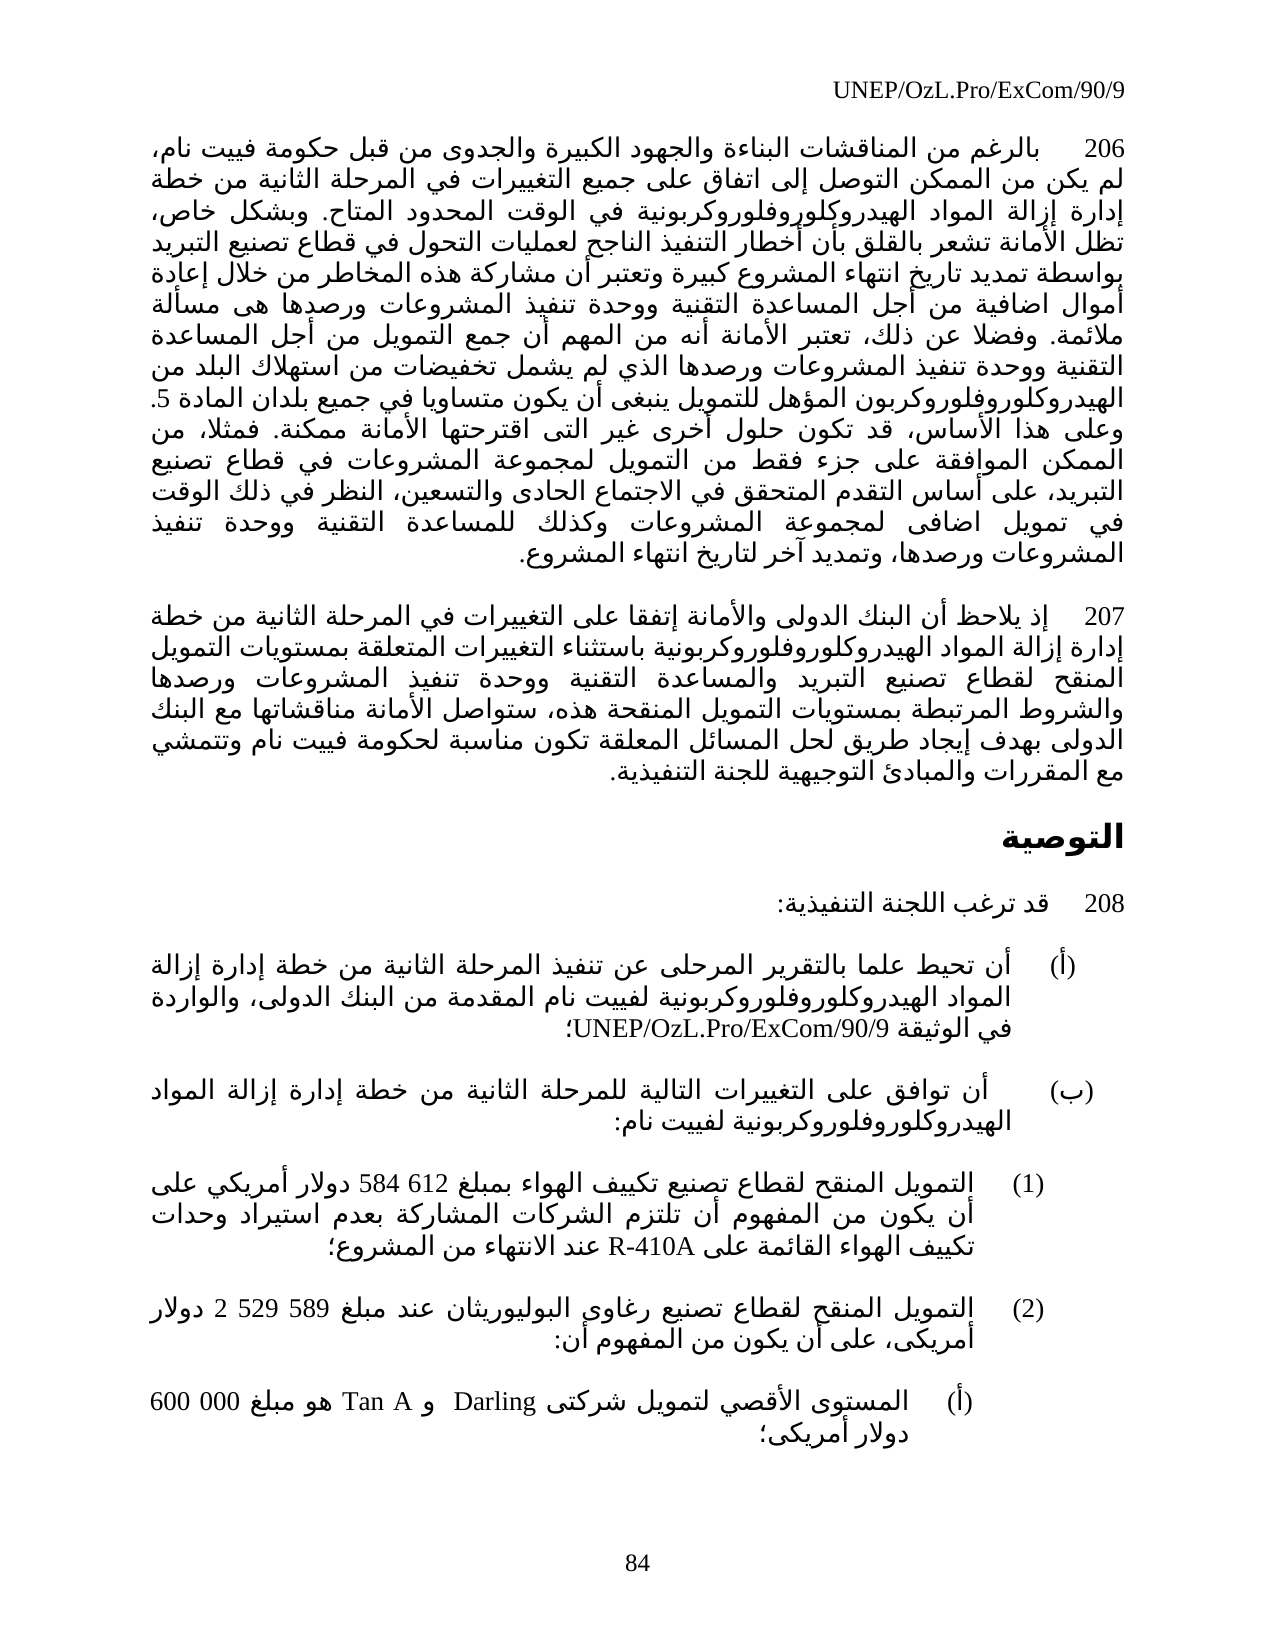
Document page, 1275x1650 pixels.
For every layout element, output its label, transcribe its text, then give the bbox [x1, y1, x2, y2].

list التمويل المنقح لقطاع تصنيع تكييف الهواء بمبلغ 612 584 دولار أمريكي على أن يكون من المفهوم أن تلتزم الشركات المشاركة بعدم استيراد وحدات تكييف الهواء القائمة على R-410A عند الانتهاء من المشروع؛ [150, 1167, 1012, 1261]
text التوصية [150, 818, 1125, 856]
list أن توافق على التغييرات التالية للمرحلة الثانية من خطة إدارة إزالة المواد الهيدروكلوروفلوروكربونية لفييت نام: [150, 1074, 1050, 1136]
list أن تحيط علما بالتقرير المرحلى عن تنفيذ المرحلة الثانية من خطة إدارة إزالة المواد الهيدروكلوروفلوروكربونية لفييت نام المقدمة من البنك الدولى، والواردة في الوثيقة UNEP/OzL.Pro/ExCom/90/9؛ [150, 949, 1050, 1043]
text 206 بالرغم من المناقشات البناءة والجهود الكبيرة والجدوى من قبل حكومة فييت نام، لم يكن من الممكن التوصل إلى اتفاق على جميع التغييرات في المرحلة الثانية من خطة إدارة إزالة المواد الهيدروكلوروفلوروكربونية في الوقت المحدود المتاح. وبشكل خاص، تظل الأمانة تشعر بالقلق بأن أخطار التنفيذ الناجح لعمليات التحول في قطاع تصنيع التبريد بواسطة تمديد تاريخ انتهاء المشروع كبيرة وتعتبر أن مشاركة هذه المخاطر من خلال إعادة أموال اضافية من أجل المساعدة التقنية ووحدة تنفيذ المشروعات ورصدها هى مسألة ملائمة. وفضلا عن ذلك، تعتبر الأمانة أنه من المهم أن جمع التمويل من أجل المساعدة التقنية ووحدة تنفيذ المشروعات ورصدها الذي لم يشمل تخفيضات من استهلاك البلد من الهيدروكلوروفلوروكربون المؤهل للتمويل ينبغى أن يكون متساويا في جميع بلدان المادة 5. وعلى هذا الأساس، قد تكون حلول أخرى غير التى اقترحتها الأمانة ممكنة. فمثلا، من الممكن الموافقة على جزء فقط من التمويل لمجموعة المشروعات في قطاع تصنيع التبريد، على أساس التقدم المتحقق في الاجتماع الحادى والتسعين، النظر في ذلك الوقت في تمويل اضافى لمجموعة المشروعات وكذلك للمساعدة التقنية ووحدة تنفيذ المشروعات ورصدها، وتمديد آخر لتاريخ انتهاء المشروع. [150, 132, 1125, 568]
list المستوى الأقصي لتمويل شركتى Darling و Tan A هو مبلغ 000 600 دولار أمريكى؛ [150, 1386, 947, 1448]
text 208 قد ترغب اللجنة التنفيذية: [150, 887, 1125, 918]
text 207 إذ يلاحظ أن البنك الدولى والأمانة إتفقا على التغييرات في المرحلة الثانية من خطة إدارة إزالة المواد الهيدروكلوروفلوروكربونية باستثناء التغييرات المتعلقة بمستويات التمويل المنقح لقطاع تصنيع التبريد والمساعدة التقنية ووحدة تنفيذ المشروعات ورصدها والشروط المرتبطة بمستويات التمويل المنقحة هذه، ستواصل الأمانة مناقشاتها مع البنك الدولى بهدف إيجاد طريق لحل المسائل المعلقة تكون مناسبة لحكومة فييت نام وتتمشي مع المقررات والمبادئ التوجيهية للجنة التنفيذية. [150, 600, 1125, 787]
list التمويل المنقح لقطاع تصنيع رغاوى البوليوريثان عند مبلغ 589 529 2 دولار أمريكى، على أن يكون من المفهوم أن: [150, 1292, 1012, 1354]
